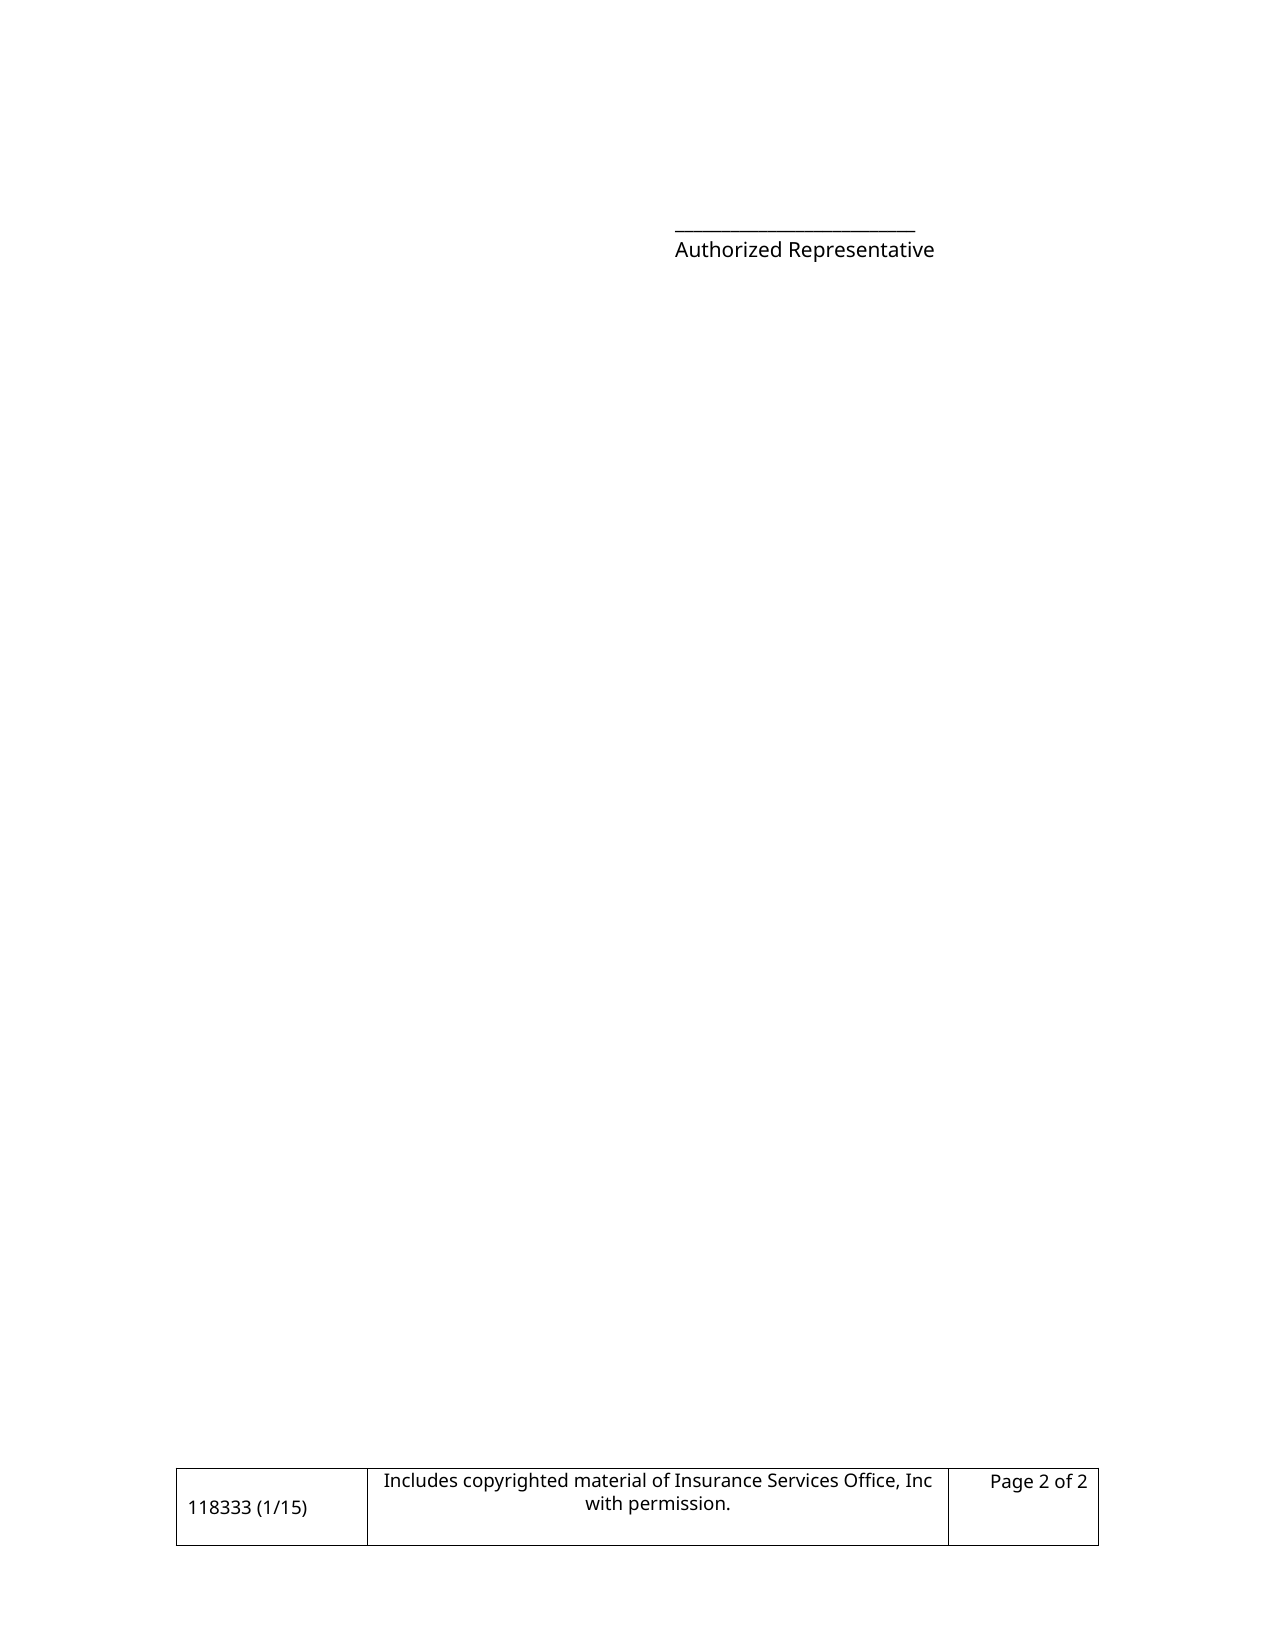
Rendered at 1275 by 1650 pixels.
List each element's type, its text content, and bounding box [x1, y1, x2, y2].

title __________________________ [150, 207, 1125, 235]
text Authorized Representative [150, 235, 1125, 264]
